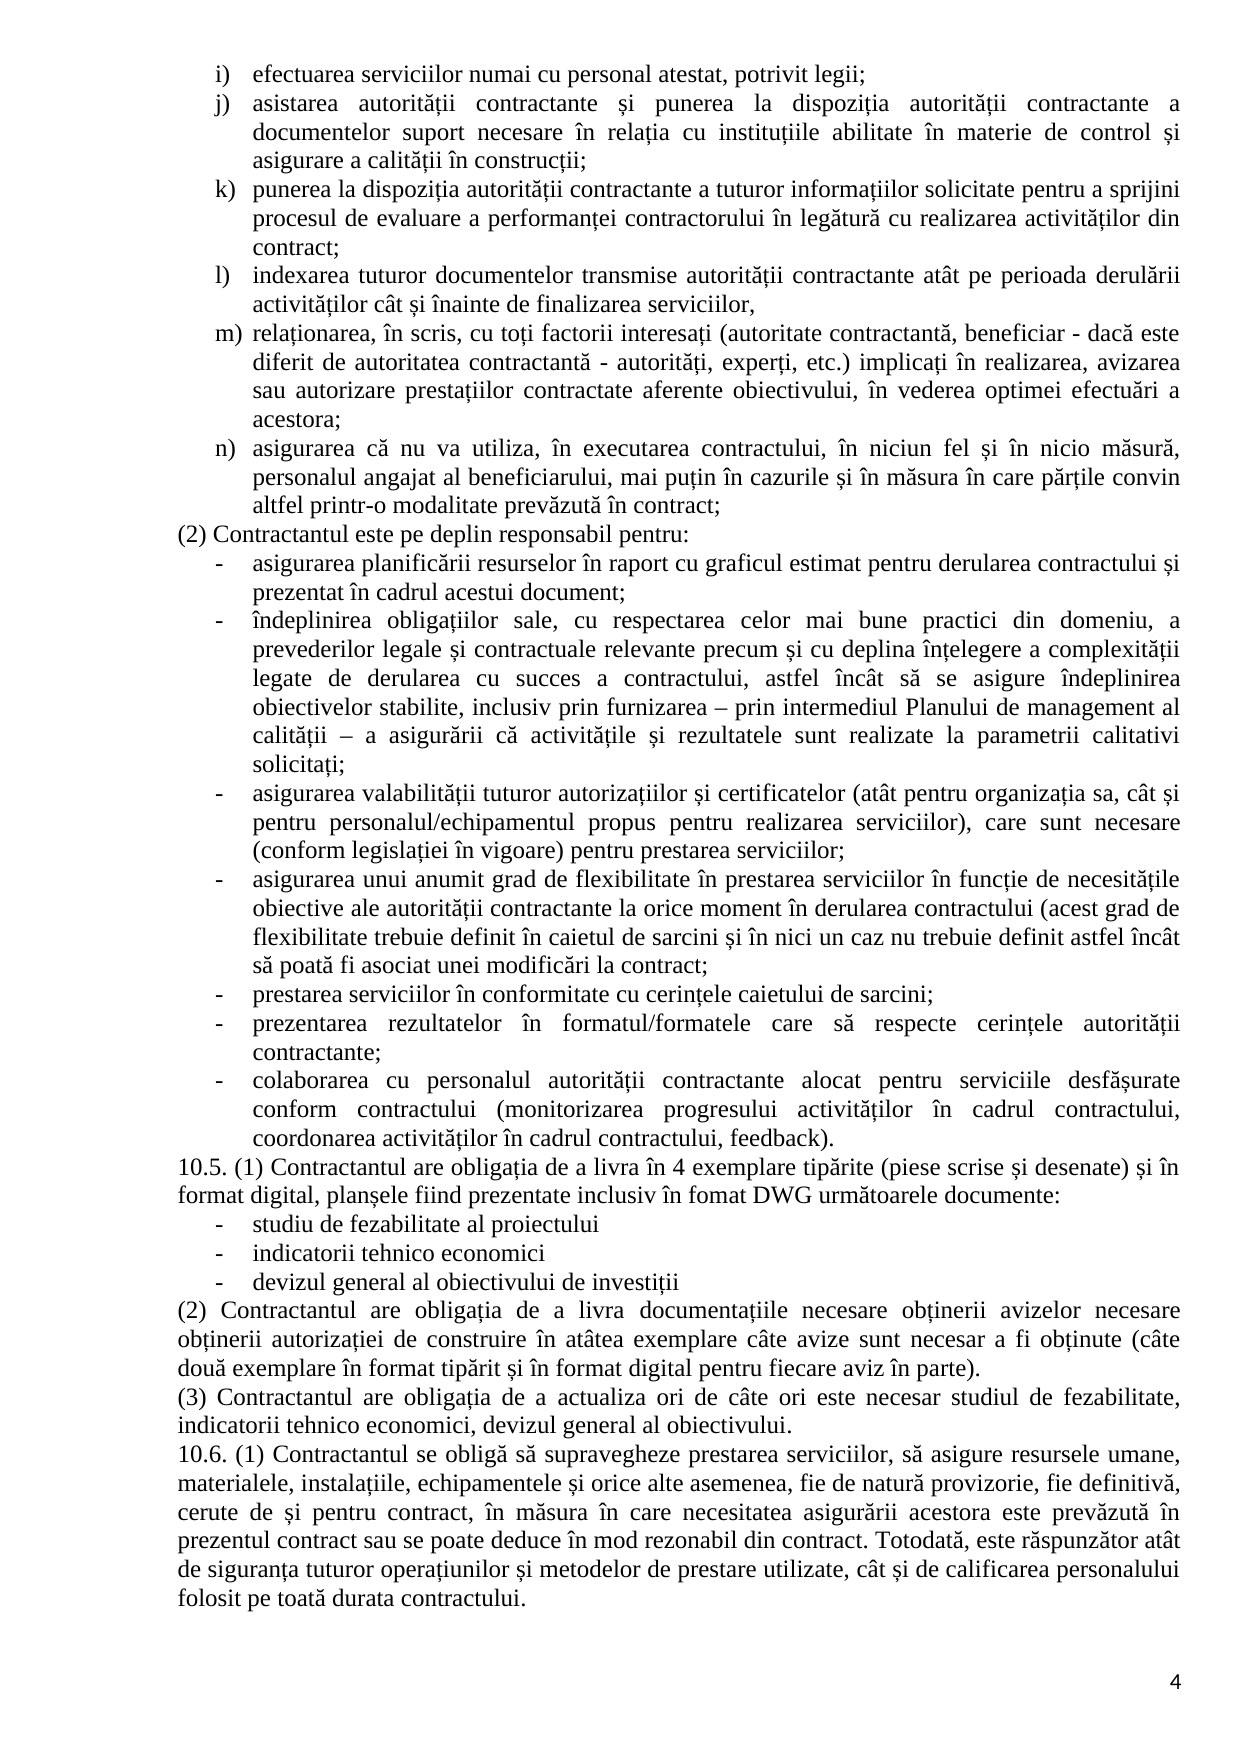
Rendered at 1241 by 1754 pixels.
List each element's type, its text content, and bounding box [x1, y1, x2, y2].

text (2) Contractantul este pe deplin responsabil pentru: [177, 519, 1181, 548]
text 10.6. (1) Contractantul se obligă să supravegheze prestarea serviciilor, să asigure resursele umane, materialele, instalațiile, echipamentele și orice alte asemenea, fie de natură provizorie, fie definitivă, cerute de și pentru contract, în măsura în care necesitatea asigurării acestora este prevăzută în prezentul contract sau se poate deduce în mod rezonabil din contract. Totodată, este răspunzător atât de siguranța tuturor operațiunilor și metodelor de prestare utilizate, cât și de calificarea personalului folosit pe toată durata contractului. [177, 1439, 1181, 1612]
list efectuarea serviciilor numai cu personal atestat, potrivit legii; [215, 59, 1181, 88]
list îndeplinirea obligațiilor sale, cu respectarea celor mai bune practici din domeniu, a prevederilor legale și contractuale relevante precum și cu deplina înțelegere a complexității legate de derularea cu succes a contractului, astfel încât să se asigure îndeplinirea obiectivelor stabilite, inclusiv prin furnizarea – prin intermediul Planului de management al calității – a asigurării că activitățile și rezultatele sunt realizate la parametrii calitativi solicitați; [215, 605, 1181, 778]
list indexarea tuturor documentelor transmise autorității contractante atât pe perioada derulării activităților cât și înainte de finalizarea serviciilor, [215, 260, 1181, 318]
list asigurarea unui anumit grad de flexibilitate în prestarea serviciilor în funcție de necesitățile obiective ale autorității contractante la orice moment în derularea contractului (acest grad de flexibilitate trebuie definit în caietul de sarcini și în nici un caz nu trebuie definit astfel încât să poată fi asociat unei modificări la contract; [215, 864, 1181, 979]
list colaborarea cu personalul autorității contractante alocat pentru serviciile desfășurate conform contractului (monitorizarea progresului activităților în cadrul contractului, coordonarea activităților în cadrul contractului, feedback). [215, 1065, 1181, 1152]
list asigurarea că nu va utiliza, în executarea contractului, în niciun fel și în nicio măsură, personalul angajat al beneficiarului, mai puțin în cazurile și în măsura în care părțile convin altfel printr-o modalitate prevăzută în contract; [215, 433, 1181, 519]
list relaționarea, în scris, cu toți factorii interesați (autoritate contractantă, beneficiar - dacă este diferit de autoritatea contractantă - autorități, experți, etc.) implicați în realizarea, avizarea sau autorizare prestațiilor contractate aferente obiectivului, în vederea optimei efectuări a acestora; [215, 318, 1181, 433]
list prestarea serviciilor în conformitate cu cerințele caietului de sarcini; [215, 979, 1181, 1008]
text (2) Contractantul are obligația de a livra documentațiile necesare obținerii avizelor necesare obținerii autorizației de construire în atâtea exemplare câte avize sunt necesar a fi obținute (câte două exemplare în format tipărit și în format digital pentru fiecare aviz în parte). [177, 1295, 1181, 1382]
text 10.5. (1) Contractantul are obligația de a livra în 4 exemplare tipărite (piese scrise și desenate) și în format digital, planșele fiind prezentate inclusiv în fomat DWG următoarele documente: [177, 1152, 1181, 1209]
list devizul general al obiectivului de investiții [215, 1267, 1181, 1295]
list asistarea autorității contractante și punerea la dispoziția autorității contractante a documentelor suport necesare în relația cu instituțiile abilitate în materie de control și asigurare a calității în construcții; [215, 88, 1181, 174]
list indicatorii tehnico economici [215, 1238, 1181, 1267]
list studiu de fezabilitate al proiectului [215, 1209, 1181, 1238]
list prezentarea rezultatelor în formatul/formatele care să respecte cerințele autorității contractante; [215, 1008, 1181, 1065]
list asigurarea planificării resurselor în raport cu graficul estimat pentru derularea contractului și prezentat în cadrul acestui document; [215, 548, 1181, 605]
list asigurarea valabilității tuturor autorizațiilor și certificatelor (atât pentru organizația sa, cât și pentru personalul/echipamentul propus pentru realizarea serviciilor), care sunt necesare (conform legislației în vigoare) pentru prestarea serviciilor; [215, 778, 1181, 864]
list punerea la dispoziția autorității contractante a tuturor informațiilor solicitate pentru a sprijini procesul de evaluare a performanței contractorului în legătură cu realizarea activităților din contract; [215, 174, 1181, 260]
text (3) Contractantul are obligația de a actualiza ori de câte ori este necesar studiul de fezabilitate, indicatorii tehnico economici, devizul general al obiectivului. [177, 1382, 1181, 1439]
